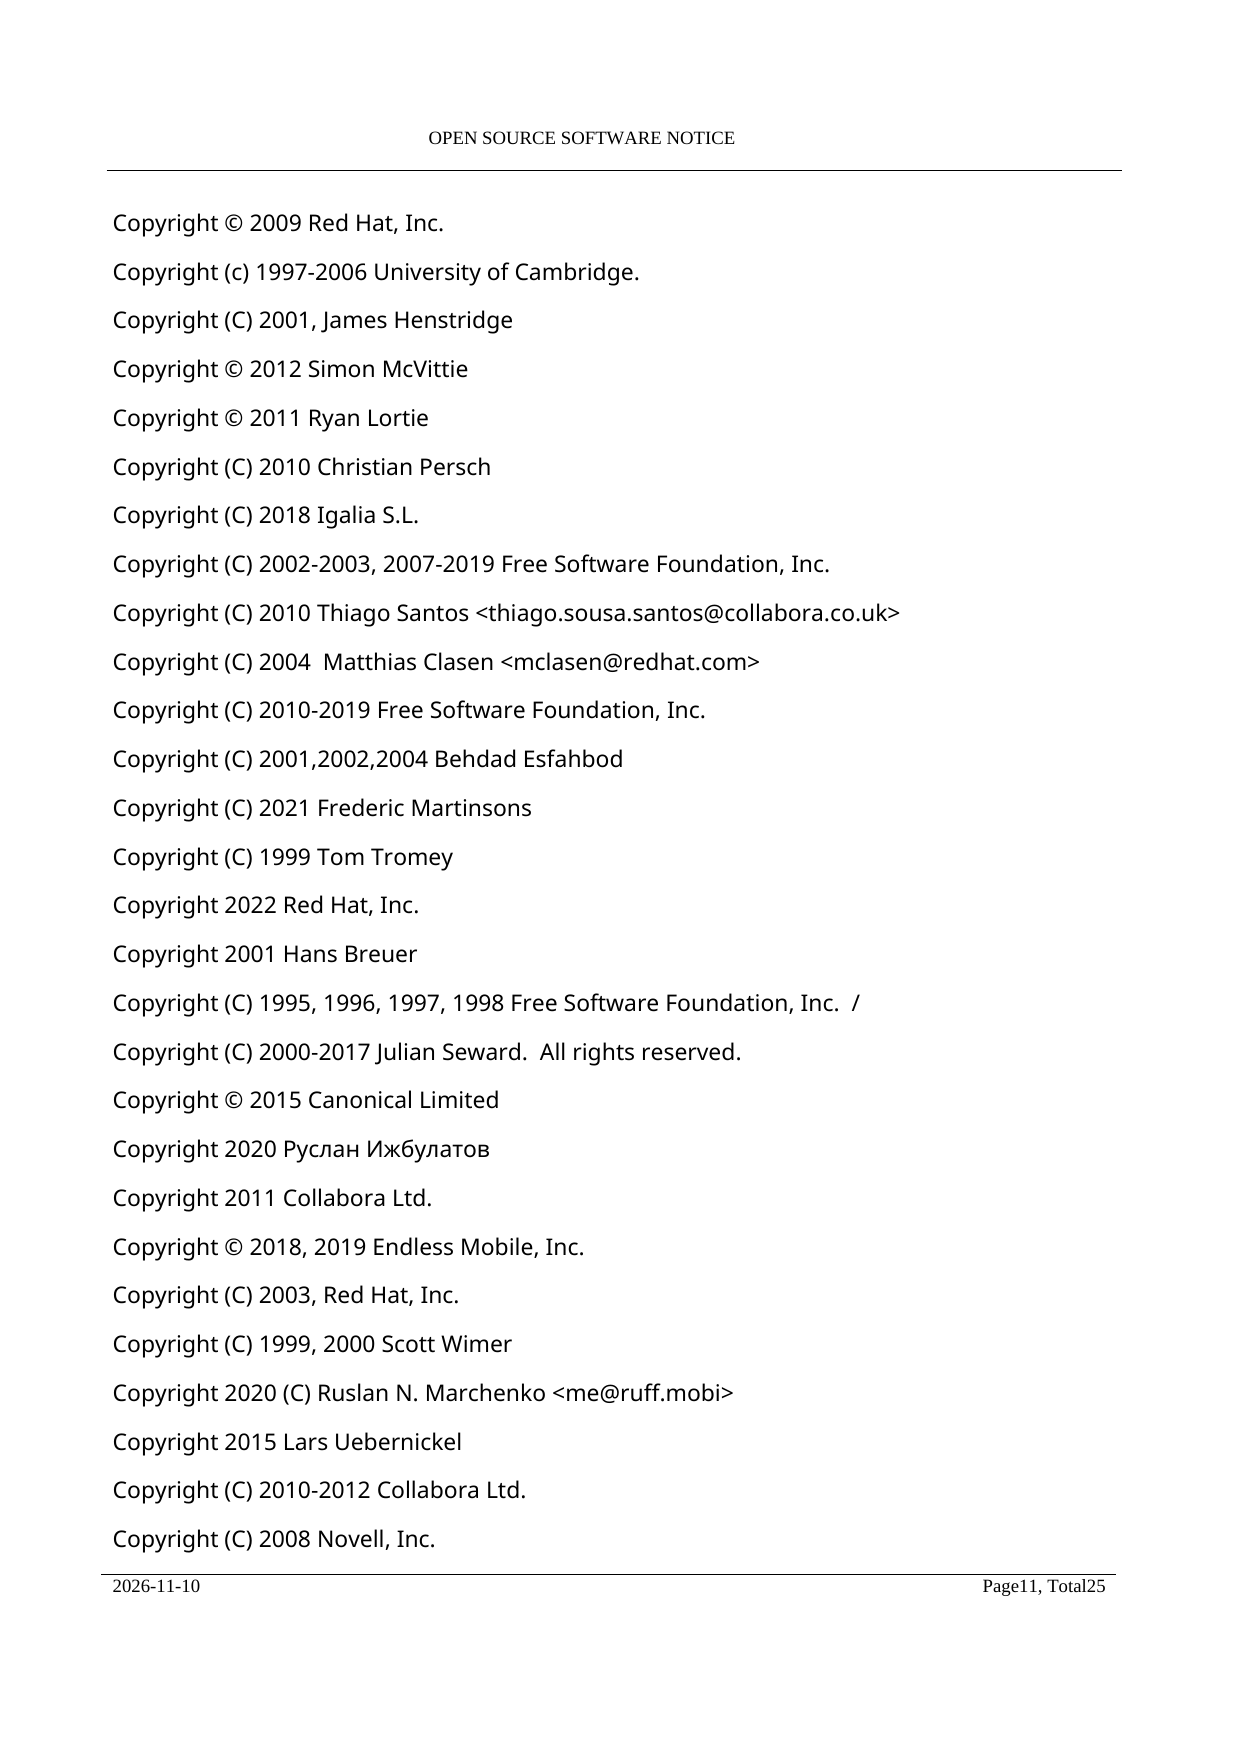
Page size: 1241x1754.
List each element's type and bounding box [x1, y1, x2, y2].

text [112, 206, 1128, 1555]
